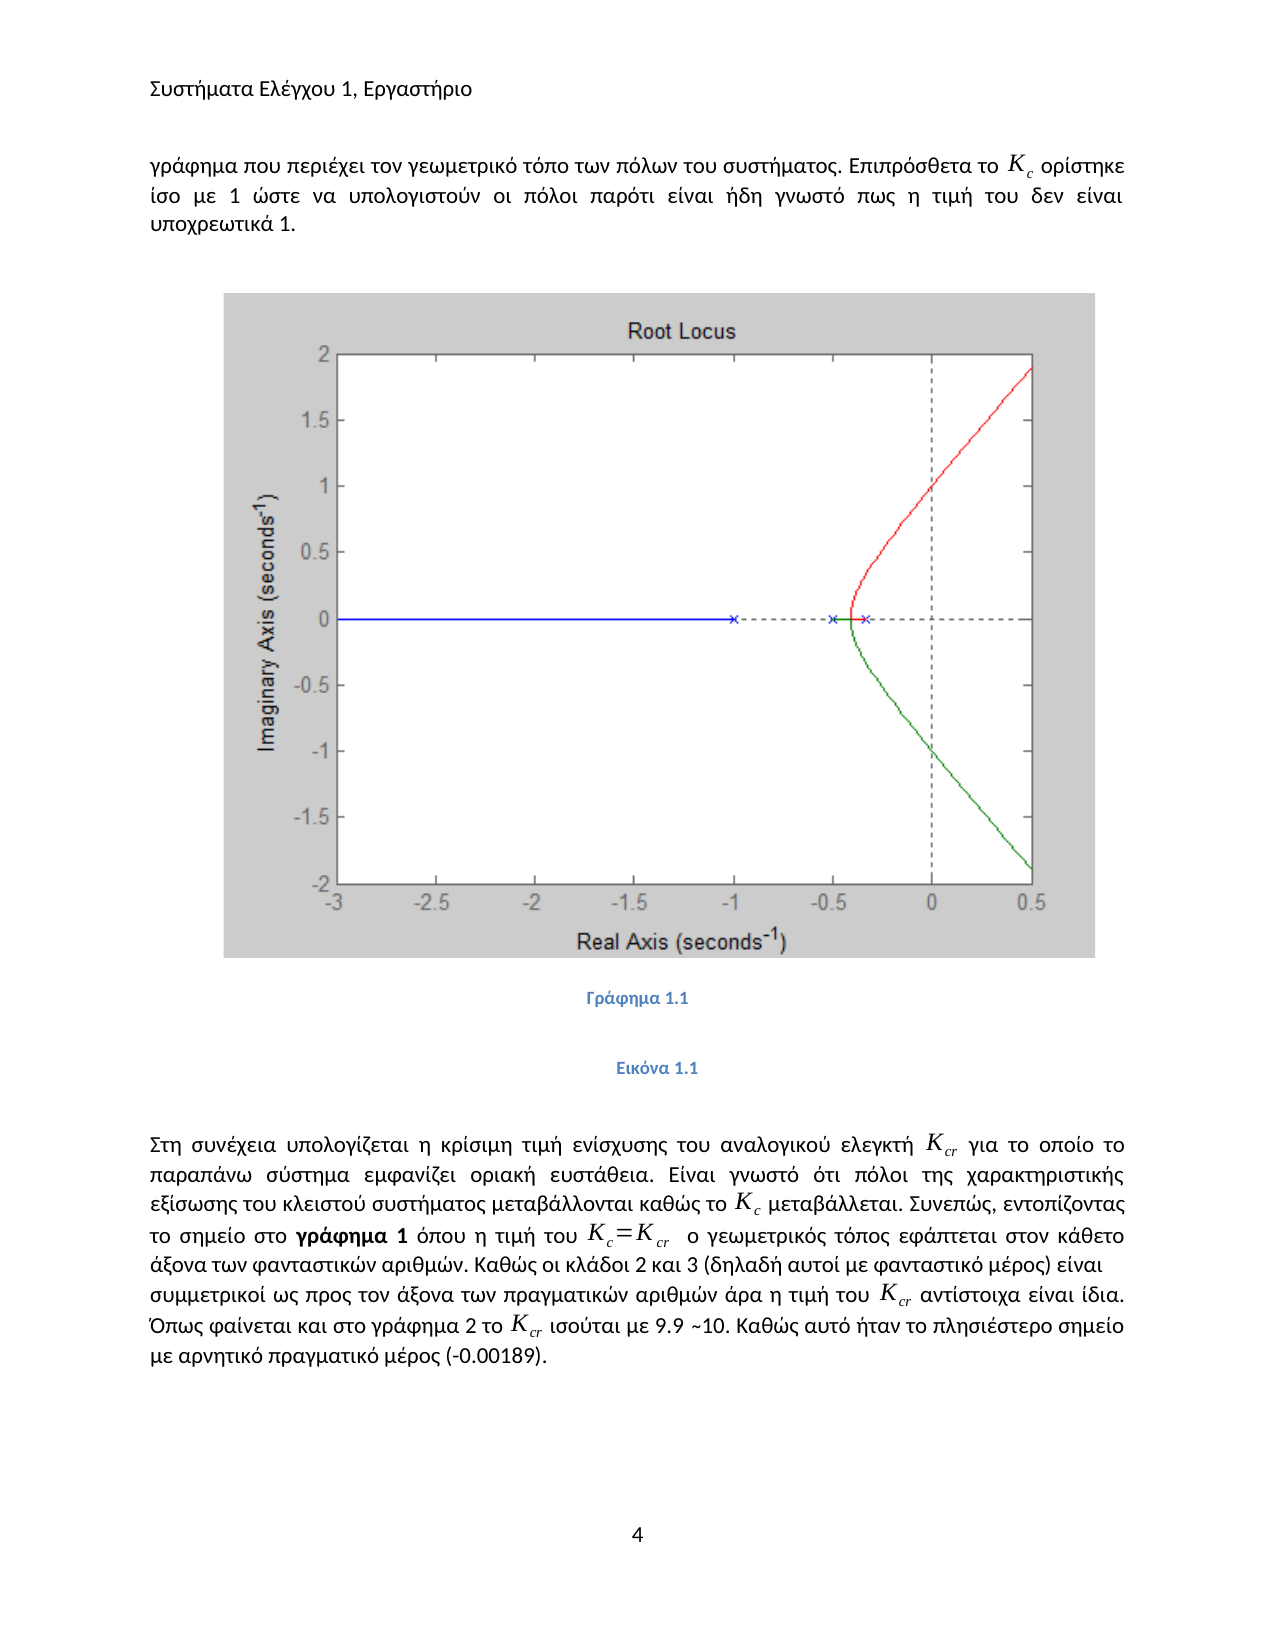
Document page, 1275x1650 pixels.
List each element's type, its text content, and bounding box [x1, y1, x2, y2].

text Στη συνέχεια υπολογίζεται η κρίσιμη τιμή ενίσχυσης του αναλογικού ελεγκτή για το οποίο το παραπάνω σύστημα εμφανίζει οριακή ευστάθεια. Είναι γνωστό ότι πόλοι της χαρακτηριστικής εξίσωσης του κλειστού συστήματος μεταβάλλονται καθώς το μεταβάλλεται. Συνεπώς, εντοπίζοντας το σημείο στο γράφημα 1 όπου η τιμή του ο γεωμετρικός τόπος εφάπτεται στον κάθετο άξονα των φανταστικών αριθμών. Καθώς οι κλάδοι 2 και 3 (δηλαδή αυτοί με φανταστικό μέρος) είναι [150, 1128, 1125, 1278]
text Στη συνέχεια παρουσιάζετε ο κώδικας της Matlab που επιλύει το συγκεκριμένο πρόβλημα καθώς και το γράφημα που περιέχει τον γεωμετρικό τόπο των πόλων του συστήματος. Επιπρόσθετα το ορίστηκε ίσο με 1 ώστε να υπολογιστούν οι πόλοι παρότι είναι ήδη γνωστό πως η τιμή του δεν είναι υποχρεωτικά 1. [150, 150, 1125, 237]
text Γράφημα 1.1 [150, 986, 1125, 1009]
text συμμετρικοί ως προς τον άξονα των πραγματικών αριθμών άρα η τιμή του αντίστοιχα είναι ίδια. Όπως φαίνεται και στο γράφημα 2 το ισούται με 9.9 ̴ 10. Καθώς αυτό ήταν το πλησιέστερο σημείο με αρνητικό πραγματικό μέρος (-0.00189). [150, 1278, 1125, 1369]
picture [223, 293, 1096, 958]
